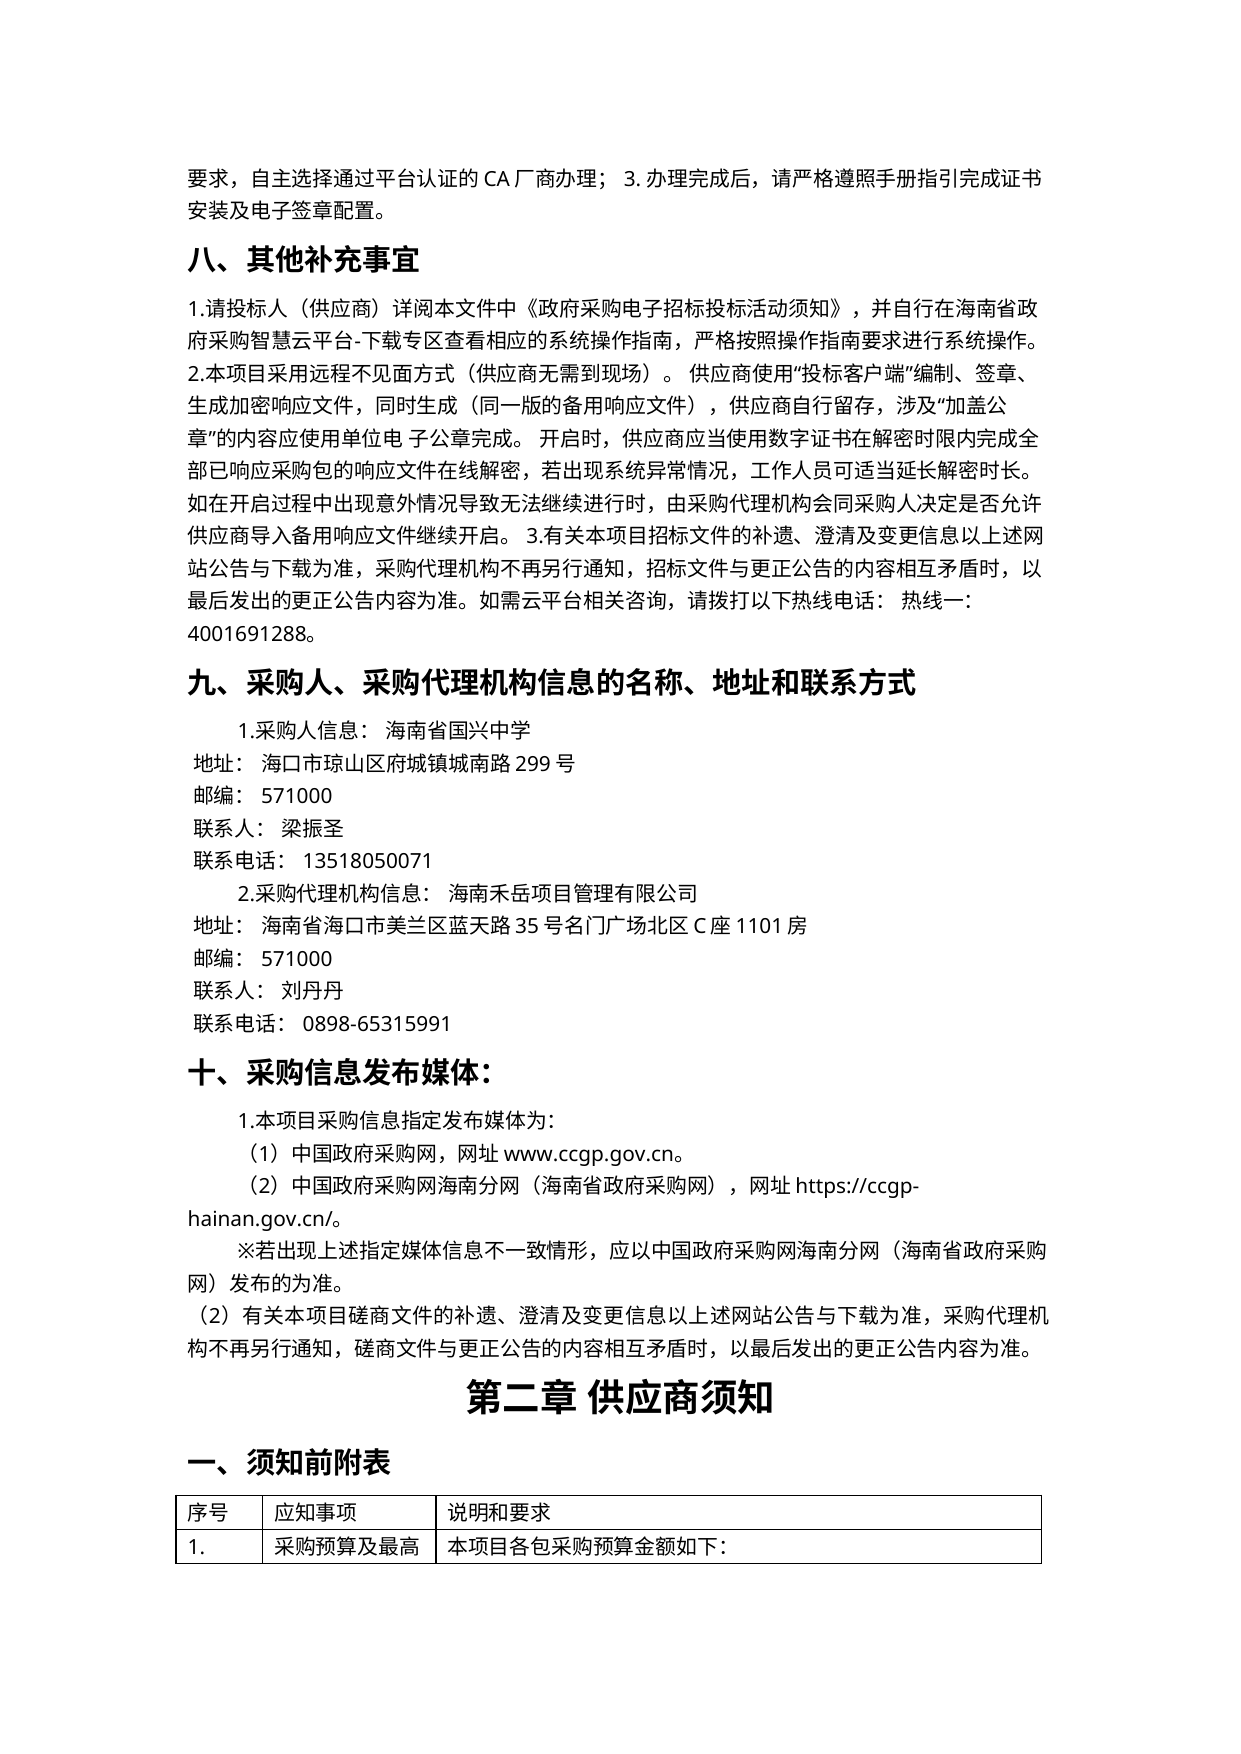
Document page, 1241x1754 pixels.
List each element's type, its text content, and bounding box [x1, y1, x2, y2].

text 邮编： 571000 [187, 942, 1053, 974]
table_header 应知事项 [263, 1496, 435, 1528]
text 八、其他补充事宜 [187, 227, 1053, 292]
text 1.本项目采购信息指定发布媒体为： [187, 1104, 1053, 1137]
text 一、须知前附表 [187, 1429, 1053, 1494]
table_header 序号 [177, 1496, 262, 1528]
table_header 说明和要求 [437, 1496, 1041, 1528]
text 联系电话： 0898-65315991 [187, 1007, 1053, 1039]
text 第二章 供应商须知 [187, 1364, 1053, 1429]
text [187, 162, 1053, 227]
text 2.采购代理机构信息： 海南禾岳项目管理有限公司 [187, 877, 1053, 909]
text （1）中国政府采购网，网址www.ccgp.gov.cn。 [187, 1137, 1053, 1169]
table_cell 采购预算及最高限价 [263, 1530, 435, 1563]
text 1.采购人信息： 海南省国兴中学 [187, 714, 1053, 747]
text 十、采购信息发布媒体： [187, 1039, 1053, 1104]
text 九、采购人、采购代理机构信息的名称、地址和联系方式 [187, 649, 1053, 714]
text 地址： 海南省海口市美兰区蓝天路35号名门广场北区C座1101房 [187, 909, 1053, 942]
table_cell 1. [177, 1530, 262, 1563]
text 联系人： 刘丹丹 [187, 974, 1053, 1007]
text 邮编： 571000 [187, 779, 1053, 812]
text 联系电话： 13518050071 [187, 844, 1053, 877]
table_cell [437, 1530, 1041, 1563]
text ※若出现上述指定媒体信息不一致情形，应以中国政府采购网海南分网（海南省政府采购网）发布的为准。 [187, 1234, 1053, 1299]
text （2）中国政府采购网海南分网（海南省政府采购网），网址https://ccgp-hainan.gov.cn/。 [187, 1169, 1053, 1234]
text 地址： 海口市琼山区府城镇城南路299号 [187, 747, 1053, 779]
text 联系人： 梁振圣 [187, 812, 1053, 844]
text （2）有关本项目磋商文件的补遗、澄清及变更信息以上述网站公告与下载为准，采购代理机构不再另行通知，磋商文件与更正公告的内容相互矛盾时，以最后发出的更正公告内容为准。 [187, 1299, 1053, 1364]
text 1.请投标人（供应商）详阅本文件中《政府采购电子招标投标活动须知》，并自行在海南省政府采购智慧云平台-下载专区查看相应的系统操作指南，严格按照操作指南要求进行系统操作。 2.本项目采用远程不见面方式（供应商无需到现场）。 供应商使用“投标客户端”编制、签章、生成加密响应文件，同时生成（同一版的备用响应文件），供应商自行留存，涉及“加盖公章”的内容应使用单位电 子公章完成。 开启时，供应商应当使用数字证书在解密时限内完成全部已响应采购包的响应文件在线解密，若出现系统异常情况，工作人员可适当延长解密时长。如在开启过程中出现意外情况导致无法继续进行时，由采购代理机构会同采购人决定是否允许供应商导入备用响应文件继续开启。 3.有关本项目招标文件的补遗、澄清及变更信息以上述网站公告与下载为准，采购代理机构不再另行通知，招标文件与更正公告的内容相互矛盾时，以最后发出的更正公告内容为准。如需云平台相关咨询，请拨打以下热线电话： 热线一：4001691288。 [187, 292, 1053, 649]
